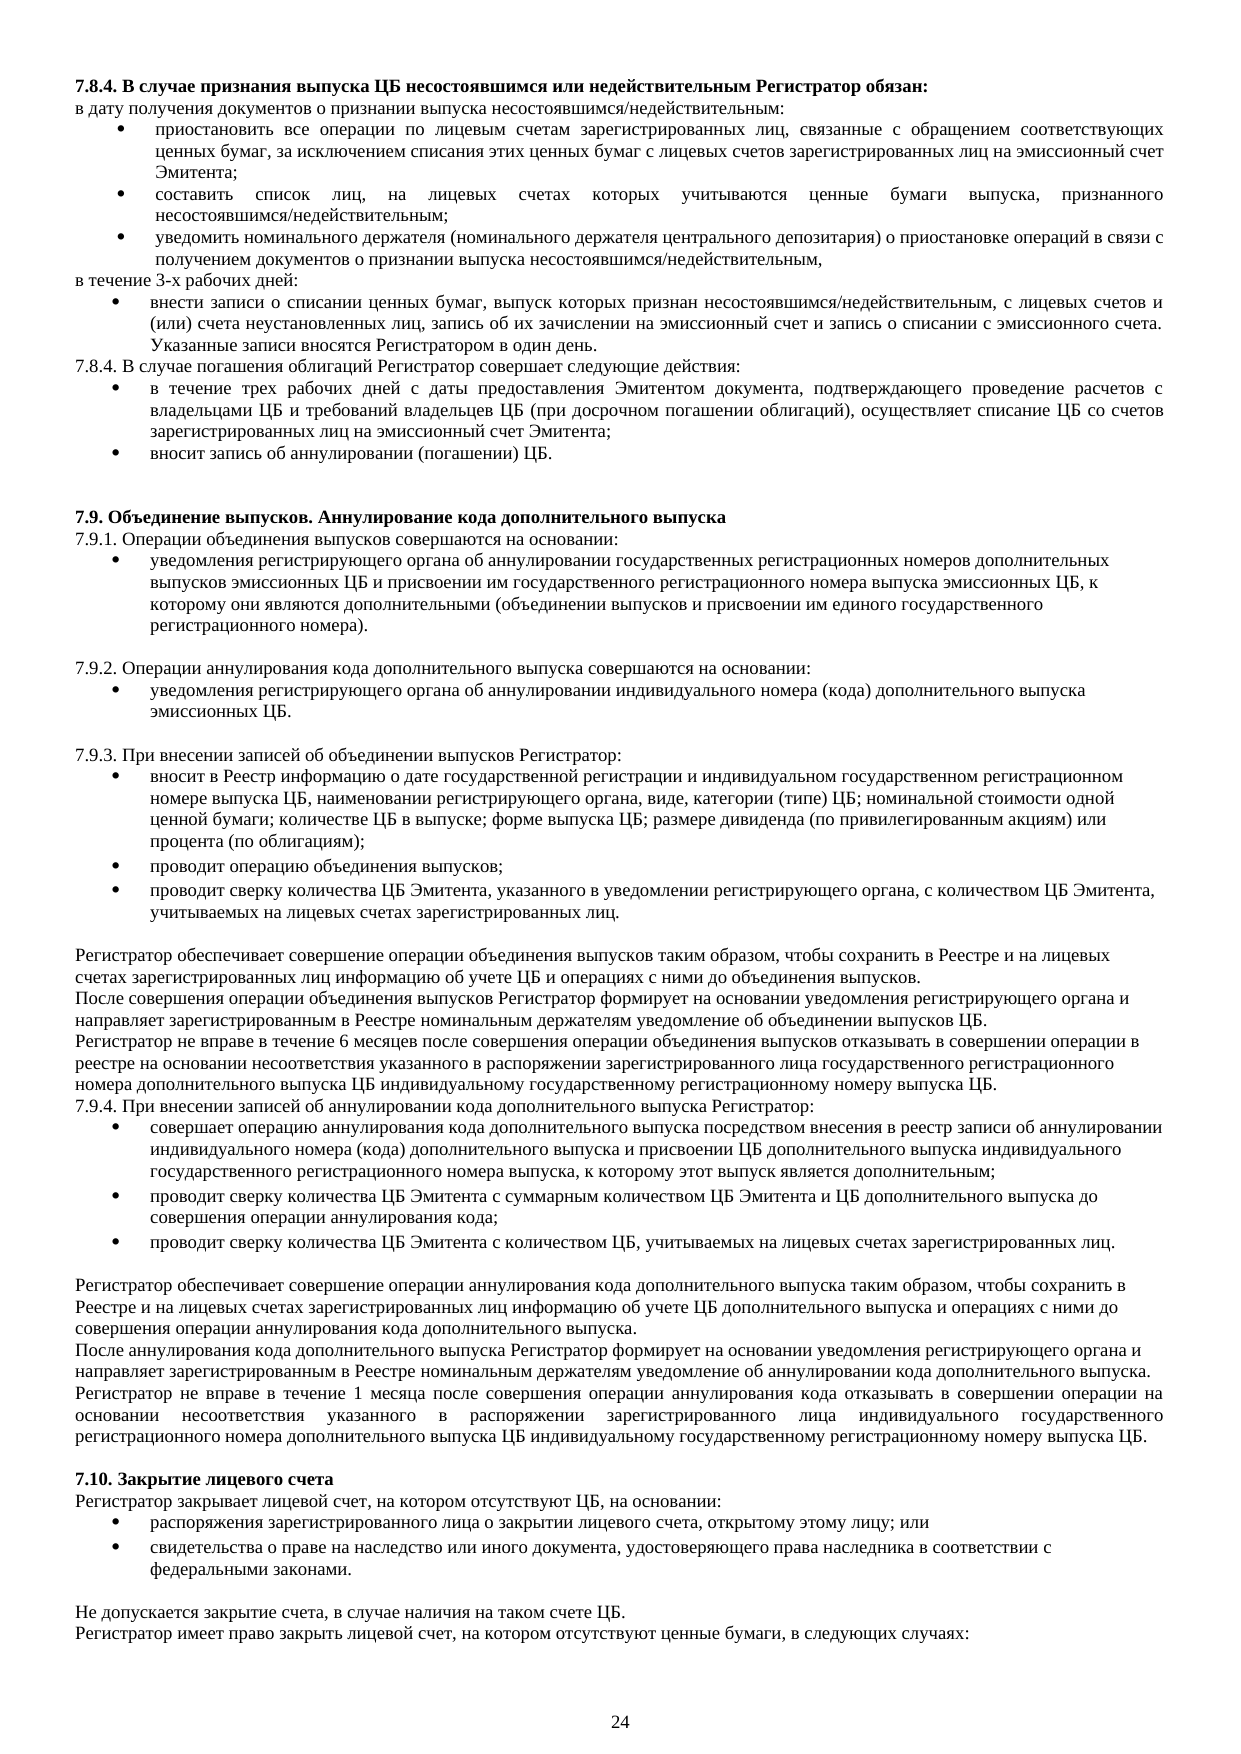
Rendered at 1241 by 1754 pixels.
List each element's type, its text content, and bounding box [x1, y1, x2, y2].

text 7.9.2. Операции аннулирования кода дополнительного выпуска совершаются на основании: [75, 657, 1165, 679]
list уведомить номинального держателя (номинального держателя центрального депозитария) о приостановке операций в связи с получением документов о признании выпуска несостоявшимся/недействительным, [118, 226, 1165, 269]
list составить список лиц, на лицевых счетах которых учитываются ценные бумаги выпуска, признанного несостоявшимся/недействительным; [118, 183, 1165, 226]
list уведомления регистрирующего органа об аннулировании государственных регистрационных номеров дополнительных выпусков эмиссионных ЦБ и присвоении им государственного регистрационного номера выпуска эмиссионных ЦБ, к которому они являются дополнительными (объединении выпусков и присвоении им единого государственного регистрационного номера). [112, 549, 1165, 636]
text 7.8.4. В случае погашения облигаций Регистратор совершает следующие действия: [75, 355, 1165, 377]
text Регистратор закрывает лицевой счет, на котором отсутствуют ЦБ, на основании: [75, 1490, 1165, 1511]
list распоряжения зарегистрированного лица о закрытии лицевого счета, открытому этому лицу; или [112, 1511, 1165, 1533]
list проводит сверку количества ЦБ Эмитента, указанного в уведомлении регистрирующего органа, с количеством ЦБ Эмитента, учитываемых на лицевых счетах зарегистрированных лиц. [112, 879, 1165, 922]
list приостановить все операции по лицевым счетам зарегистрированных лиц, связанные с обращением соответствующих ценных бумаг, за исключением списания этих ценных бумаг с лицевых счетов зарегистрированных лиц на эмиссионный счет Эмитента; [118, 118, 1165, 183]
text 7.9.3. При внесении записей об объединении выпусков Регистратор: [75, 743, 1165, 765]
text 7.10. Закрытие лицевого счета [75, 1468, 1165, 1490]
list в течение трех рабочих дней с даты предоставления Эмитентом документа, подтверждающего проведение расчетов с владельцами ЦБ и требований владельцев ЦБ (при досрочном погашении облигаций), осуществляет списание ЦБ со счетов зарегистрированных лиц на эмиссионный счет Эмитента; [112, 377, 1165, 442]
list проводит сверку количества ЦБ Эмитента с количеством ЦБ, учитываемых на лицевых счетах зарегистрированных лиц. [112, 1231, 1165, 1252]
text в дату получения документов о признании выпуска несостоявшимся/недействительным: [75, 97, 1165, 118]
text 7.9. Объединение выпусков. Аннулирование кода дополнительного выпуска [75, 506, 1165, 528]
text Регистратор не вправе в течение 1 месяца после совершения операции аннулирования кода отказывать в совершении операции на основании несоответствия указанного в распоряжении зарегистрированного лица индивидуального государственного регистрационного номера дополнительного выпуска ЦБ индивидуальному государственному регистрационному номеру выпуска ЦБ. [75, 1382, 1165, 1447]
list вносит в Реестр информацию о дате государственной регистрации и индивидуальном государственном регистрационном номере выпуска ЦБ, наименовании регистрирующего органа, виде, категории (типе) ЦБ; номинальной стоимости одной ценной бумаги; количестве ЦБ в выпуске; форме выпуска ЦБ; размере дивиденда (по привилегированным акциям) или процента (по облигациям); [112, 765, 1165, 851]
list уведомления регистрирующего органа об аннулировании индивидуального номера (кода) дополнительного выпуска эмиссионных ЦБ. [112, 679, 1165, 722]
text Не допускается закрытие счета, в случае наличия на таком счете ЦБ. [75, 1601, 1165, 1622]
text После аннулирования кода дополнительного выпуска Регистратор формирует на основании уведомления регистрирующего органа и направляет зарегистрированным в Реестре номинальным держателям уведомление об аннулировании кода дополнительного выпуска. [75, 1339, 1165, 1382]
text Регистратор не вправе в течение 6 месяцев после совершения операции объединения выпусков отказывать в совершении операции в реестре на основании несоответствия указанного в распоряжении зарегистрированного лица государственного регистрационного номера дополнительного выпуска ЦБ индивидуальному государственному регистрационному номеру выпуска ЦБ. [75, 1030, 1165, 1095]
text Регистратор обеспечивает совершение операции объединения выпусков таким образом, чтобы сохранить в Реестре и на лицевых счетах зарегистрированных лиц информацию об учете ЦБ и операциях с ними до объединения выпусков. [75, 944, 1165, 987]
text в течение 3-х рабочих дней: [75, 269, 1165, 291]
list внести записи о списании ценных бумаг, выпуск которых признан несостоявшимся/недействительным, с лицевых счетов и (или) счета неустановленных лиц, запись об их зачислении на эмиссионный счет и запись о списании с эмиссионного счета. Указанные записи вносятся Регистратором в один день. [112, 291, 1165, 355]
text 7.9.1. Операции объединения выпусков совершаются на основании: [75, 528, 1165, 549]
list вносит запись об аннулировании (погашении) ЦБ. [112, 442, 1165, 463]
text Регистратор обеспечивает совершение операции аннулирования кода дополнительного выпуска таким образом, чтобы сохранить в Реестре и на лицевых счетах зарегистрированных лиц информацию об учете ЦБ дополнительного выпуска и операциях с ними до совершения операции аннулирования кода дополнительного выпуска. [75, 1274, 1165, 1339]
list проводит операцию объединения выпусков; [112, 854, 1165, 876]
list совершает операцию аннулирования кода дополнительного выпуска посредством внесения в реестр записи об аннулировании индивидуального номера (кода) дополнительного выпуска и присвоении ЦБ дополнительного выпуска индивидуального государственного регистрационного номера выпуска, к которому этот выпуск является дополнительным; [112, 1116, 1165, 1181]
list проводит сверку количества ЦБ Эмитента с суммарным количеством ЦБ Эмитента и ЦБ дополнительного выпуска до совершения операции аннулирования кода; [112, 1184, 1165, 1228]
text После совершения операции объединения выпусков Регистратор формирует на основании уведомления регистрирующего органа и направляет зарегистрированным в Реестре номинальным держателям уведомление об объединении выпусков ЦБ. [75, 987, 1165, 1030]
text 7.8.4. В случае признания выпуска ЦБ несостоявшимся или недействительным Регистратор обязан: [75, 75, 1165, 97]
text Регистратор имеет право закрыть лицевой счет, на котором отсутствуют ценные бумаги, в следующих случаях: [75, 1622, 1165, 1644]
list свидетельства о праве на наследство или иного документа, удостоверяющего права наследника в соответствии с федеральными законами. [112, 1536, 1165, 1579]
text 7.9.4. При внесении записей об аннулировании кода дополнительного выпуска Регистратор: [75, 1095, 1165, 1116]
